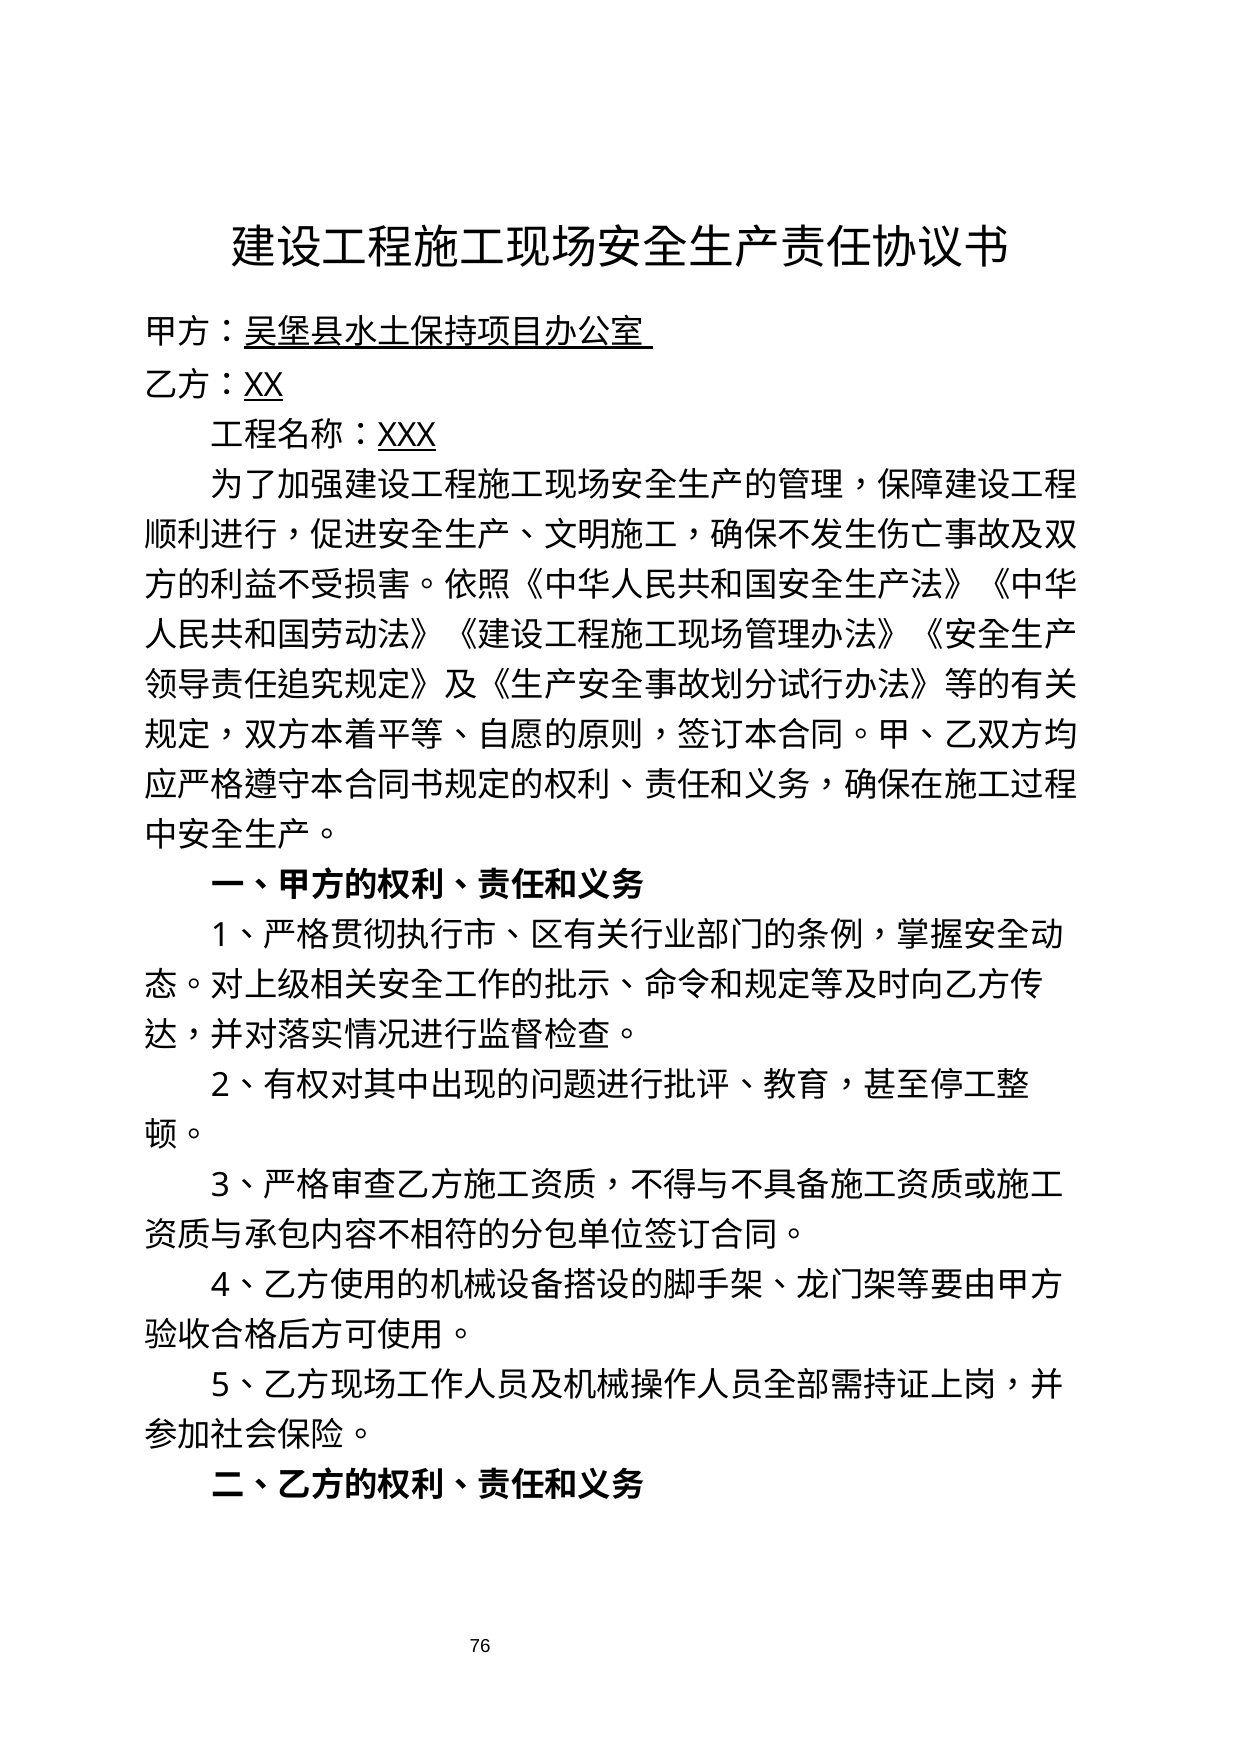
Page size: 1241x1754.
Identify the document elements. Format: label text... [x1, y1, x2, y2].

list 5、乙方现场工作人员及机械操作人员全部需持证上岗，并参加社会保险。 [144, 1356, 1095, 1456]
list 二、乙方的权利、责任和义务 [144, 1456, 1095, 1506]
list 1、严格贯彻执行市、区有关行业部门的条例，掌握安全动态。对上级相关安全工作的批示、命令和规定等及时向乙方传达，并对落实情况进行监督检查。 [144, 906, 1095, 1056]
text 建设工程施工现场安全生产责任协议书 [144, 211, 1095, 277]
text 甲方：吴堡县水土保持项目办公室 [144, 293, 1095, 356]
list 工程名称：XXX [144, 406, 1095, 456]
text 乙方：XX [144, 356, 1095, 406]
list 一、甲方的权利、责任和义务 [144, 856, 1095, 906]
list 2、有权对其中出现的问题进行批评、教育，甚至停工整顿。 [144, 1056, 1095, 1156]
list 为了加强建设工程施工现场安全生产的管理，保障建设工程顺利进行，促进安全生产、文明施工，确保不发生伤亡事故及双方的利益不受损害。依照《中华人民共和国安全生产法》《中华人民共和国劳动法》《建设工程施工现场管理办法》《安全生产领导责任追究规定》及《生产安全事故划分试行办法》等的有关规定，双方本着平等、自愿的原则，签订本合同。甲、乙双方均应严格遵守本合同书规定的权利、责任和义务，确保在施工过程中安全生产。 [144, 456, 1095, 856]
list 3、严格审查乙方施工资质，不得与不具备施工资质或施工资质与承包内容不相符的分包单位签订合同。 [144, 1156, 1095, 1256]
list 4、乙方使用的机械设备搭设的脚手架、龙门架等要由甲方验收合格后方可使用。 [144, 1256, 1095, 1356]
